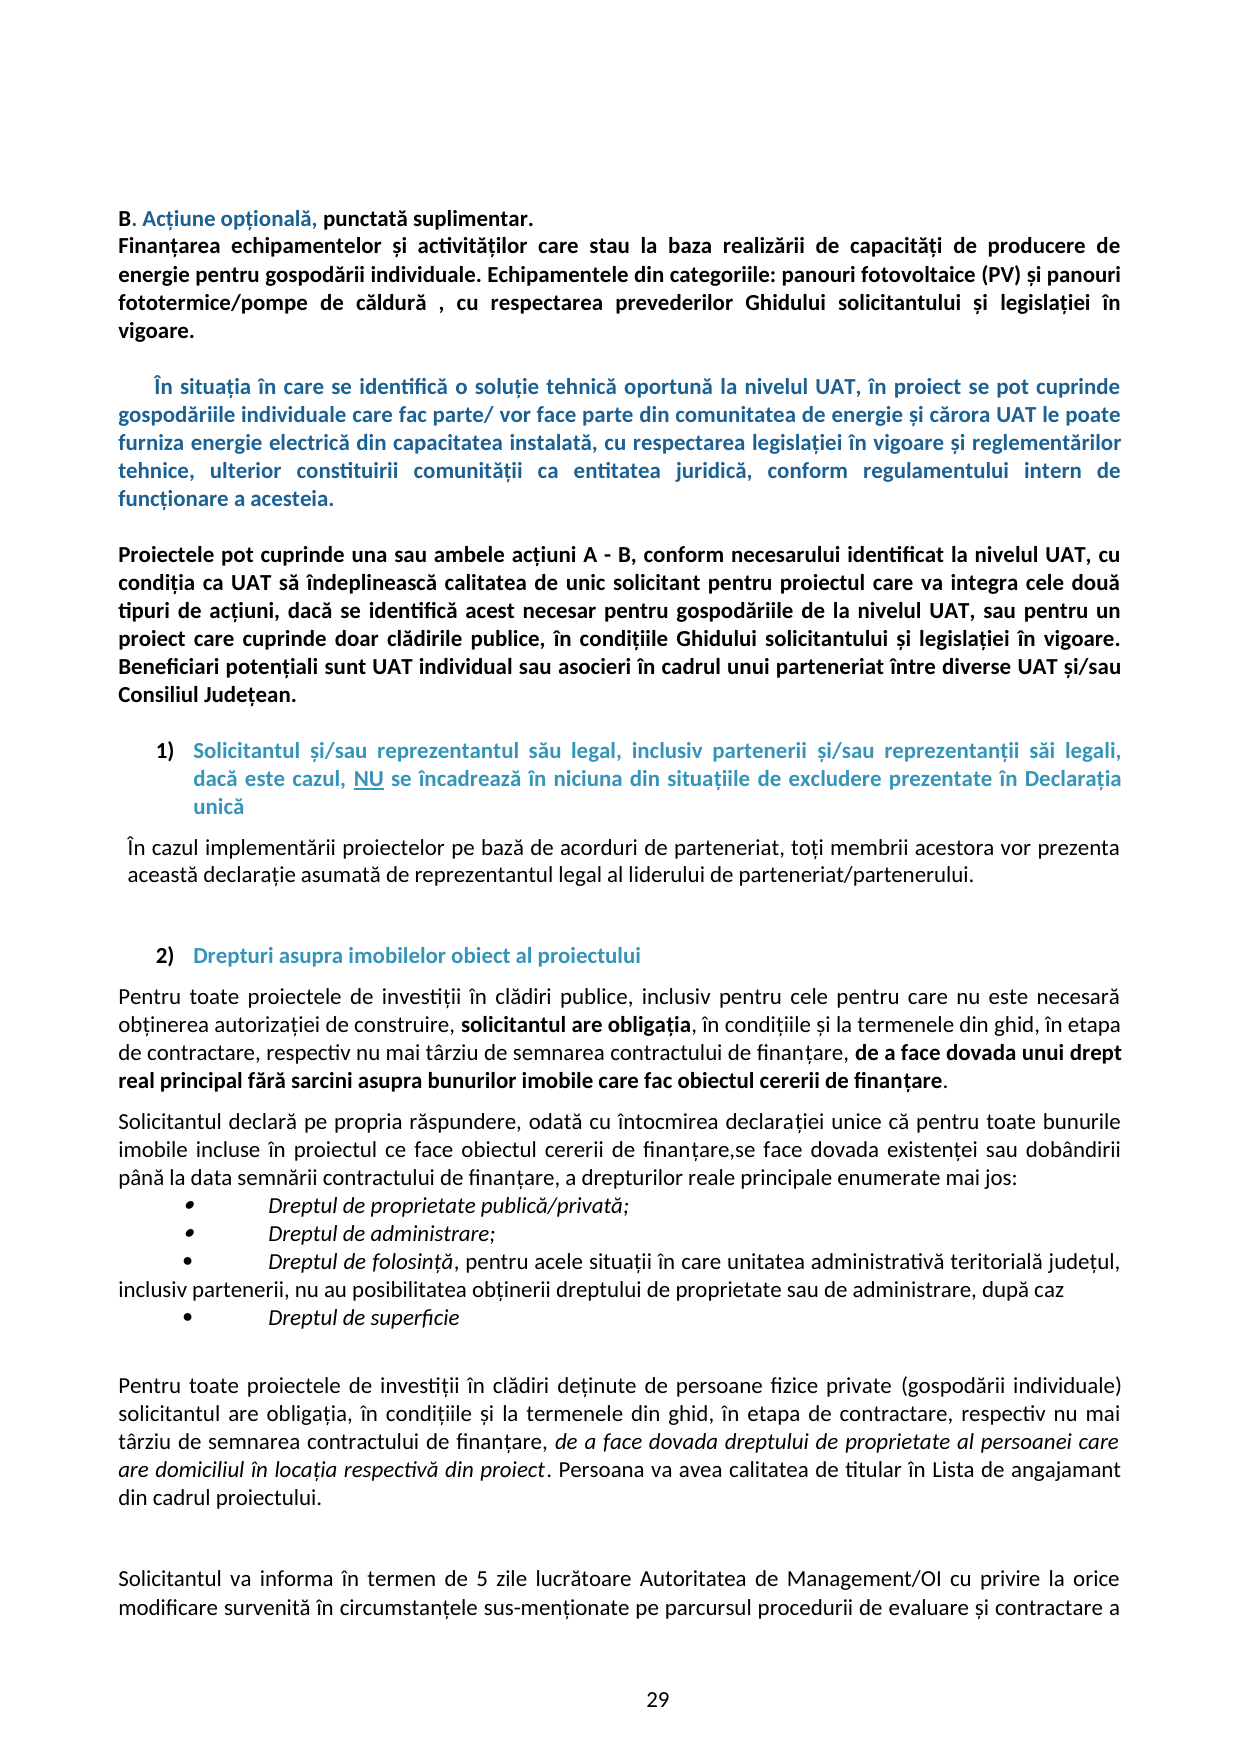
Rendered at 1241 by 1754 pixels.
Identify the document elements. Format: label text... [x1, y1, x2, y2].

list Drepturi asupra imobilelor obiect al proiectului [156, 942, 1122, 970]
list Dreptul de proprietate publică/privată; [118, 1191, 1122, 1219]
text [118, 1564, 1122, 1621]
text În situația în care se identifică o soluție tehnică oportună la nivelul UAT, în proiect se pot cuprinde gospodăriile individuale care fac parte/ vor face parte din comunitatea de energie și cărora UAT le poate furniza energie electrică din capacitatea instalată, cu respectarea legislației în vigoare și reglementărilor tehnice, ulterior constituirii comunității ca entitatea juridică, conform regulamentului intern de funcționare a acesteia. [118, 372, 1122, 512]
text Solicitantul declară pe propria răspundere, odată cu întocmirea declaraţiei unice că pentru toate bunurile imobile incluse în proiectul ce face obiectul cererii de finanţare,se face dovada existenței sau dobândirii până la data semnării contractului de finanţare, a drepturilor reale principale enumerate mai jos: [118, 1107, 1122, 1191]
text B. Acțiune opțională, punctată suplimentar. [118, 204, 1122, 232]
list Dreptul de folosință, pentru acele situații în care unitatea administrativă teritorială județul, inclusiv partenerii, nu au posibilitatea obținerii dreptului de proprietate sau de administrare, după caz [118, 1247, 1122, 1303]
list Dreptul de superficie [118, 1303, 1122, 1331]
list Dreptul de administrare; [184, 1219, 1122, 1247]
text Proiectele pot cuprinde una sau ambele acțiuni A - B, conform necesarului identificat la nivelul UAT, cu condiția ca UAT să îndeplinească calitatea de unic solicitant pentru proiectul care va integra cele două tipuri de acțiuni, dacă se identifică acest necesar pentru gospodăriile de la nivelul UAT, sau pentru un proiect care cuprinde doar clădirile publice, în condițiile Ghidului solicitantului și legislației în vigoare. Beneficiari potențiali sunt UAT individual sau asocieri în cadrul unui parteneriat între diverse UAT și/sau Consiliul Județean. [118, 540, 1122, 708]
text Finanțarea echipamentelor și activităților care stau la baza realizării de capacități de producere de energie pentru gospodării individuale. Echipamentele din categoriile: panouri fotovoltaice (PV) și panouri fototermice/pompe de căldură , cu respectarea prevederilor Ghidului solicitantului și legislației în vigoare. [118, 232, 1122, 344]
text În cazul implementării proiectelor pe bază de acorduri de parteneriat, toți membrii acestora vor prezenta această declarație asumată de reprezentantul legal al liderului de parteneriat/partenerului. [127, 833, 1122, 889]
list Solicitantul şi/sau reprezentantul său legal, inclusiv partenerii şi/sau reprezentanții săi legali, dacă este cazul, NU se încadrează în niciuna din situaţiile de excludere prezentate în Declarația unică [156, 736, 1122, 820]
text Pentru toate proiectele de investiţii în clădiri publice, inclusiv pentru cele pentru care nu este necesară obţinerea autorizaţiei de construire, solicitantul are obligaţia, în condiţiile şi la termenele din ghid, în etapa de contractare, respectiv nu mai târziu de semnarea contractului de finanţare, de a face dovada unui drept real principal fără sarcini asupra bunurilor imobile care fac obiectul cererii de finanţare. [118, 982, 1122, 1094]
text Pentru toate proiectele de investiţii în clădiri deținute de persoane fizice private (gospodării individuale) solicitantul are obligaţia, în condiţiile şi la termenele din ghid, în etapa de contractare, respectiv nu mai târziu de semnarea contractului de finanţare, de a face dovada dreptului de proprietate al persoanei care are domiciliul în locația respectivă din proiect. Persoana va avea calitatea de titular în Lista de angajamant din cadrul proiectului. [118, 1371, 1122, 1512]
